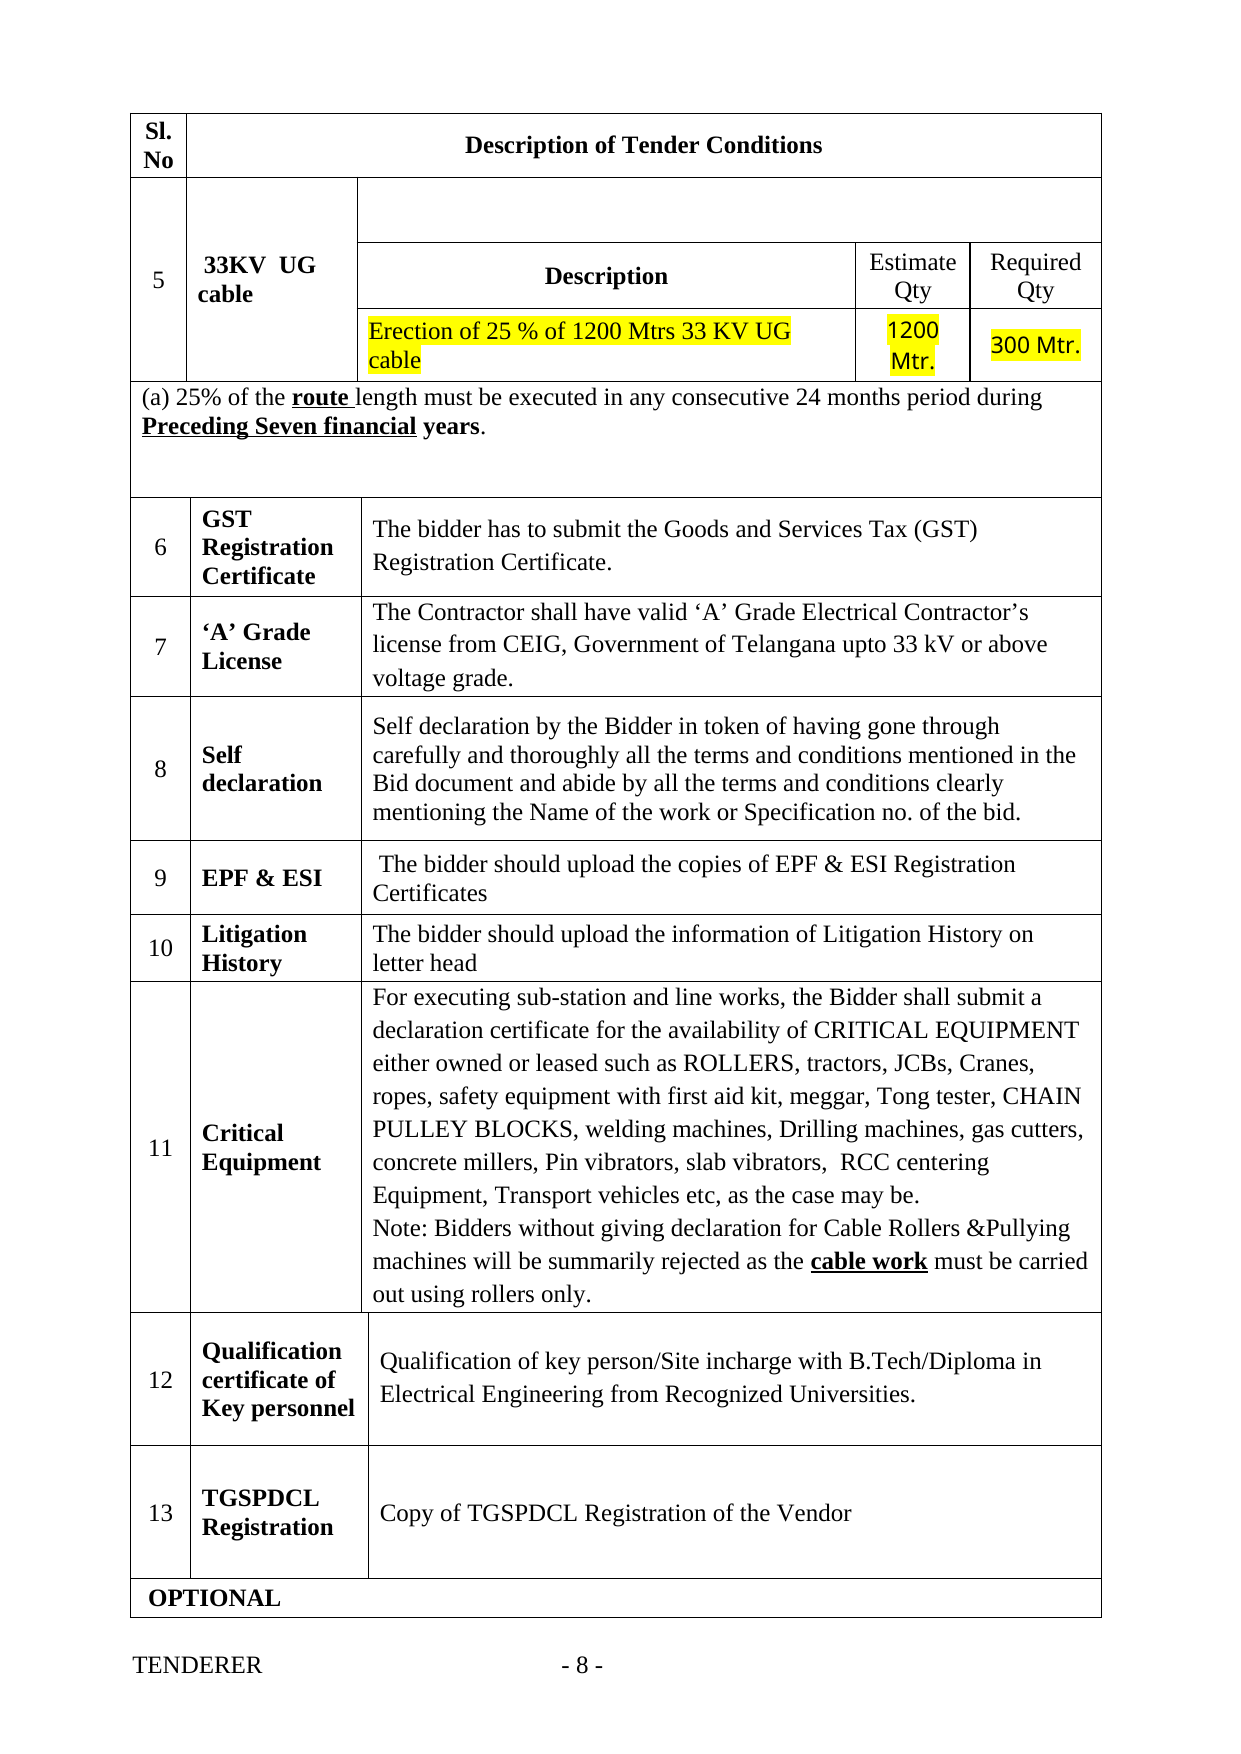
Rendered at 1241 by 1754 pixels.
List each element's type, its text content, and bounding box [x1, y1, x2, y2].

table_cell 10 [131, 915, 190, 981]
table_cell 33KV UG cable [187, 178, 357, 381]
table_cell 300 Mtr. [971, 309, 1101, 381]
table_cell Self declaration [191, 697, 361, 840]
table_cell 13 [131, 1446, 190, 1578]
table_cell EPF & ESI [191, 841, 361, 914]
table_cell 12 [131, 1313, 190, 1445]
table_header Sl. No [131, 114, 186, 177]
table_cell (a) 25% of the route length must be executed in any consecutive 24 months period during Preceding Seven financial years. [131, 382, 1101, 497]
table_header Description of Tender Conditions [187, 114, 1101, 177]
table_cell Required Qty [971, 243, 1101, 308]
table_cell ‘A’ Grade License [191, 597, 361, 696]
table_cell For executing sub-station and line works, the Bidder shall submit a declaration certificate for the availability of CRITICAL EQUIPMENT either owned or leased such as ROLLERS, tractors, JCBs, Cranes, ropes, safety equipment with first aid kit, meggar, Tong tester, CHAIN PULLEY BLOCKS, welding machines, Drilling machines, gas cutters, concrete millers, Pin vibrators, slab vibrators, RCC centering Equipment, Transport vehicles etc, as the case may be. Note: Bidders without giving declaration for Cable Rollers &Pullying machines will be summarily rejected as the cable work must be carried out using rollers only. [362, 982, 1101, 1312]
table_cell Erection of 25 % of 1200 Mtrs 33 KV UG cable [358, 309, 855, 381]
table_cell Qualification of key person/Site incharge with B.Tech/Diploma in Electrical Engineering from Recognized Universities. [369, 1313, 1101, 1445]
table_cell 9 [131, 841, 190, 914]
table_cell Qualification certificate of Key personnel [191, 1313, 368, 1445]
table_cell Estimate Qty [856, 243, 969, 308]
table_cell Copy of TGSPDCL Registration of the Vendor [369, 1446, 1101, 1578]
table_cell TGSPDCL Registration [191, 1446, 368, 1578]
table_cell 6 [131, 498, 190, 596]
table_cell The Contractor shall have valid ‘A’ Grade Electrical Contractor’s license from CEIG, Government of Telangana upto 33 kV or above voltage grade. [362, 597, 1101, 696]
table_cell 5 [131, 178, 186, 381]
table_cell The bidder has to submit the Goods and Services Tax (GST) Registration Certificate. [362, 498, 1101, 596]
table_cell 7 [131, 597, 190, 696]
table_cell Self declaration by the Bidder in token of having gone through carefully and thoroughly all the terms and conditions mentioned in the Bid document and abide by all the terms and conditions clearly mentioning the Name of the work or Specification no. of the bid. [362, 697, 1101, 840]
table_cell The bidder should upload the information of Litigation History on letter head [362, 915, 1101, 981]
table_cell 1200 Mtr. [856, 309, 969, 381]
table_cell OPTIONAL [131, 1579, 1101, 1617]
table_cell Litigation History [191, 915, 361, 981]
table_cell 11 [131, 982, 190, 1312]
table_cell The bidder should upload the copies of EPF & ESI Registration Certificates [362, 841, 1101, 914]
table_cell Critical Equipment [191, 982, 361, 1312]
table_cell 8 [131, 697, 190, 840]
table_cell GST Registration Certificate [191, 498, 361, 596]
table_cell Description [358, 243, 855, 308]
table_cell [358, 178, 1101, 242]
